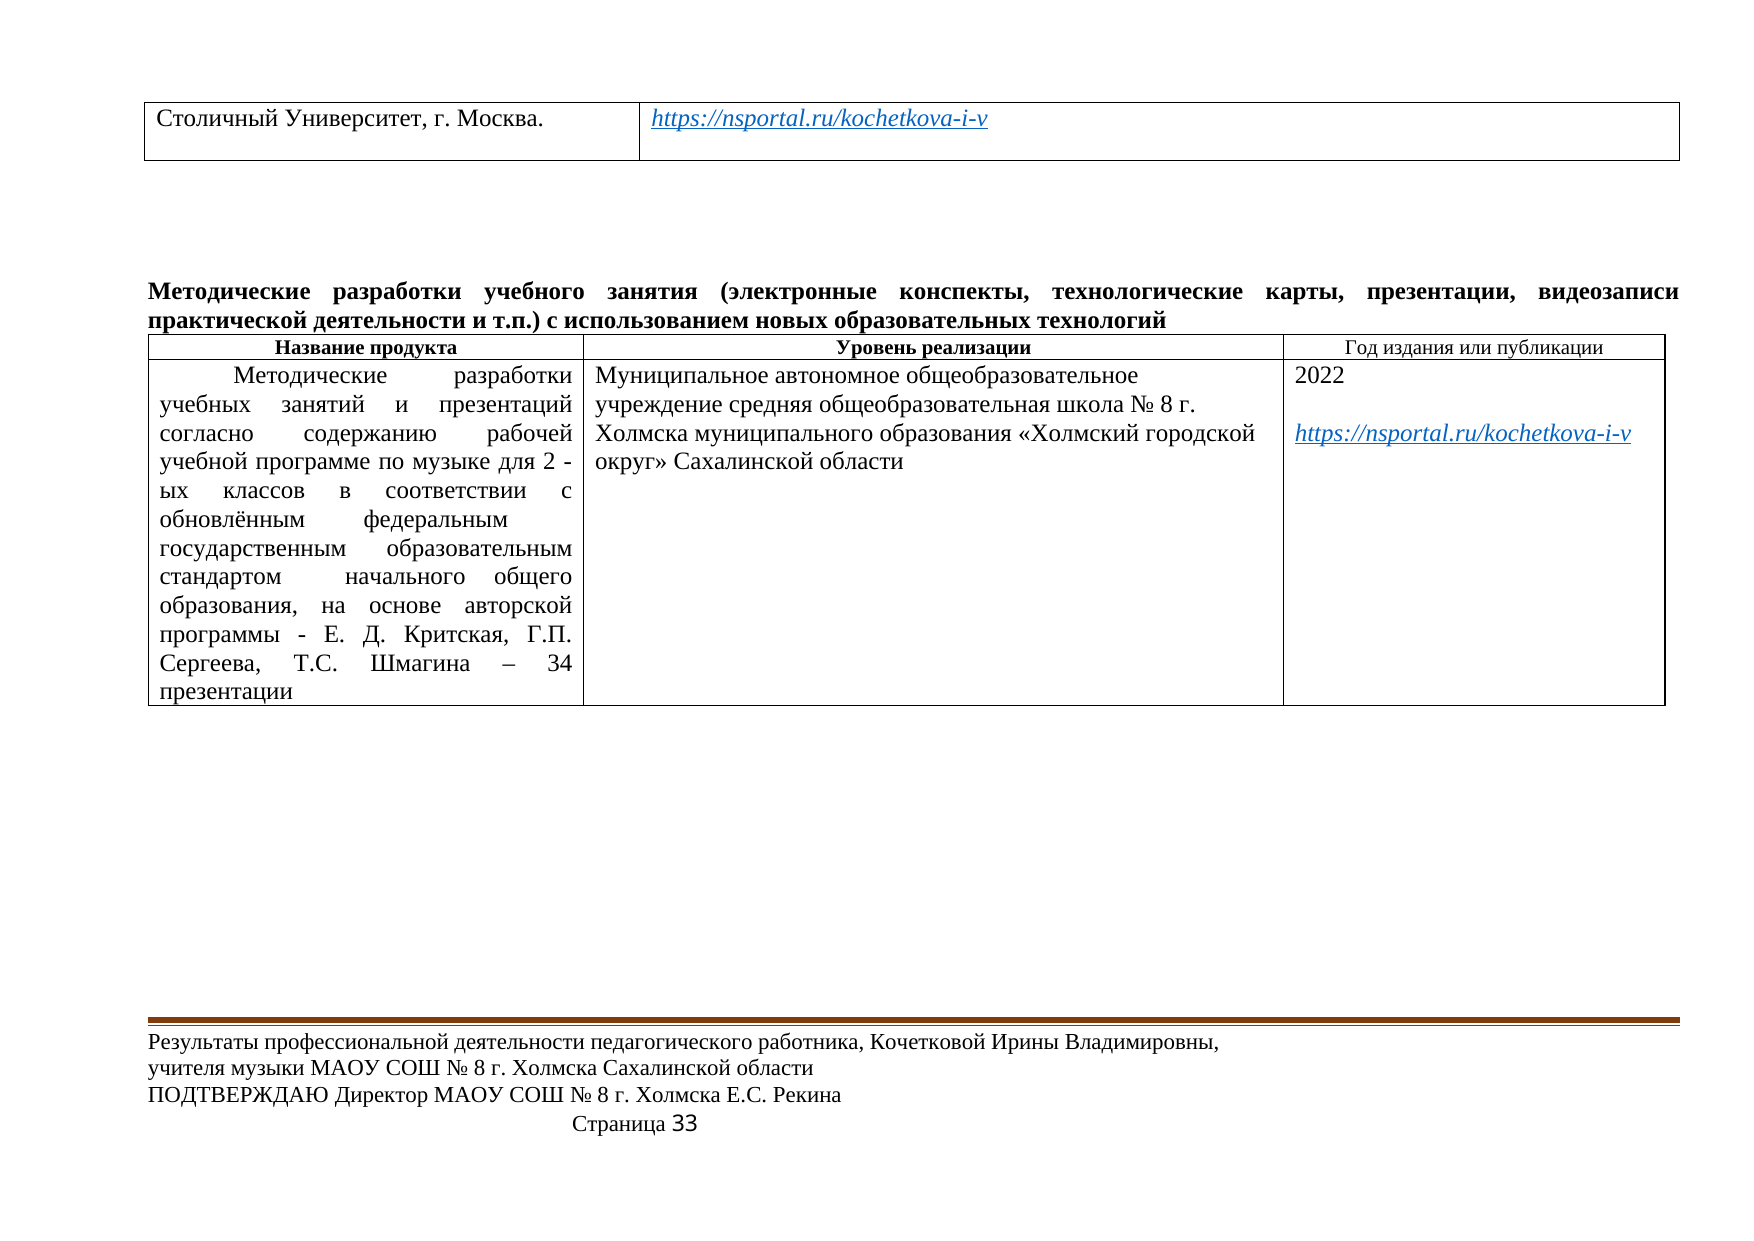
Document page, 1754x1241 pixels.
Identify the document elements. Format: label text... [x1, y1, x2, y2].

text Методические разработки учебного занятия (электронные конспекты, технологические карты, презентации, видеозаписи практической деятельности и т.п.) с использованием новых образовательных технологий [148, 276, 1680, 334]
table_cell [145, 103, 639, 160]
table_header Год издания или публикации [1284, 335, 1664, 359]
table_cell 2022 https://nsportal.ru/kochetkova-i-v [1284, 360, 1664, 705]
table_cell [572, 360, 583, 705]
table_cell Муниципальное автономное общеобразовательное учреждение средняя общеобразовательная школа № 8 г. Холмска муниципального образования «Холмский городской округ» Сахалинской области [584, 360, 1283, 705]
table_header Название продукта [149, 335, 583, 359]
table_header Уровень реализации [584, 335, 1283, 359]
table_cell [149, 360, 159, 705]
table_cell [640, 103, 1679, 160]
